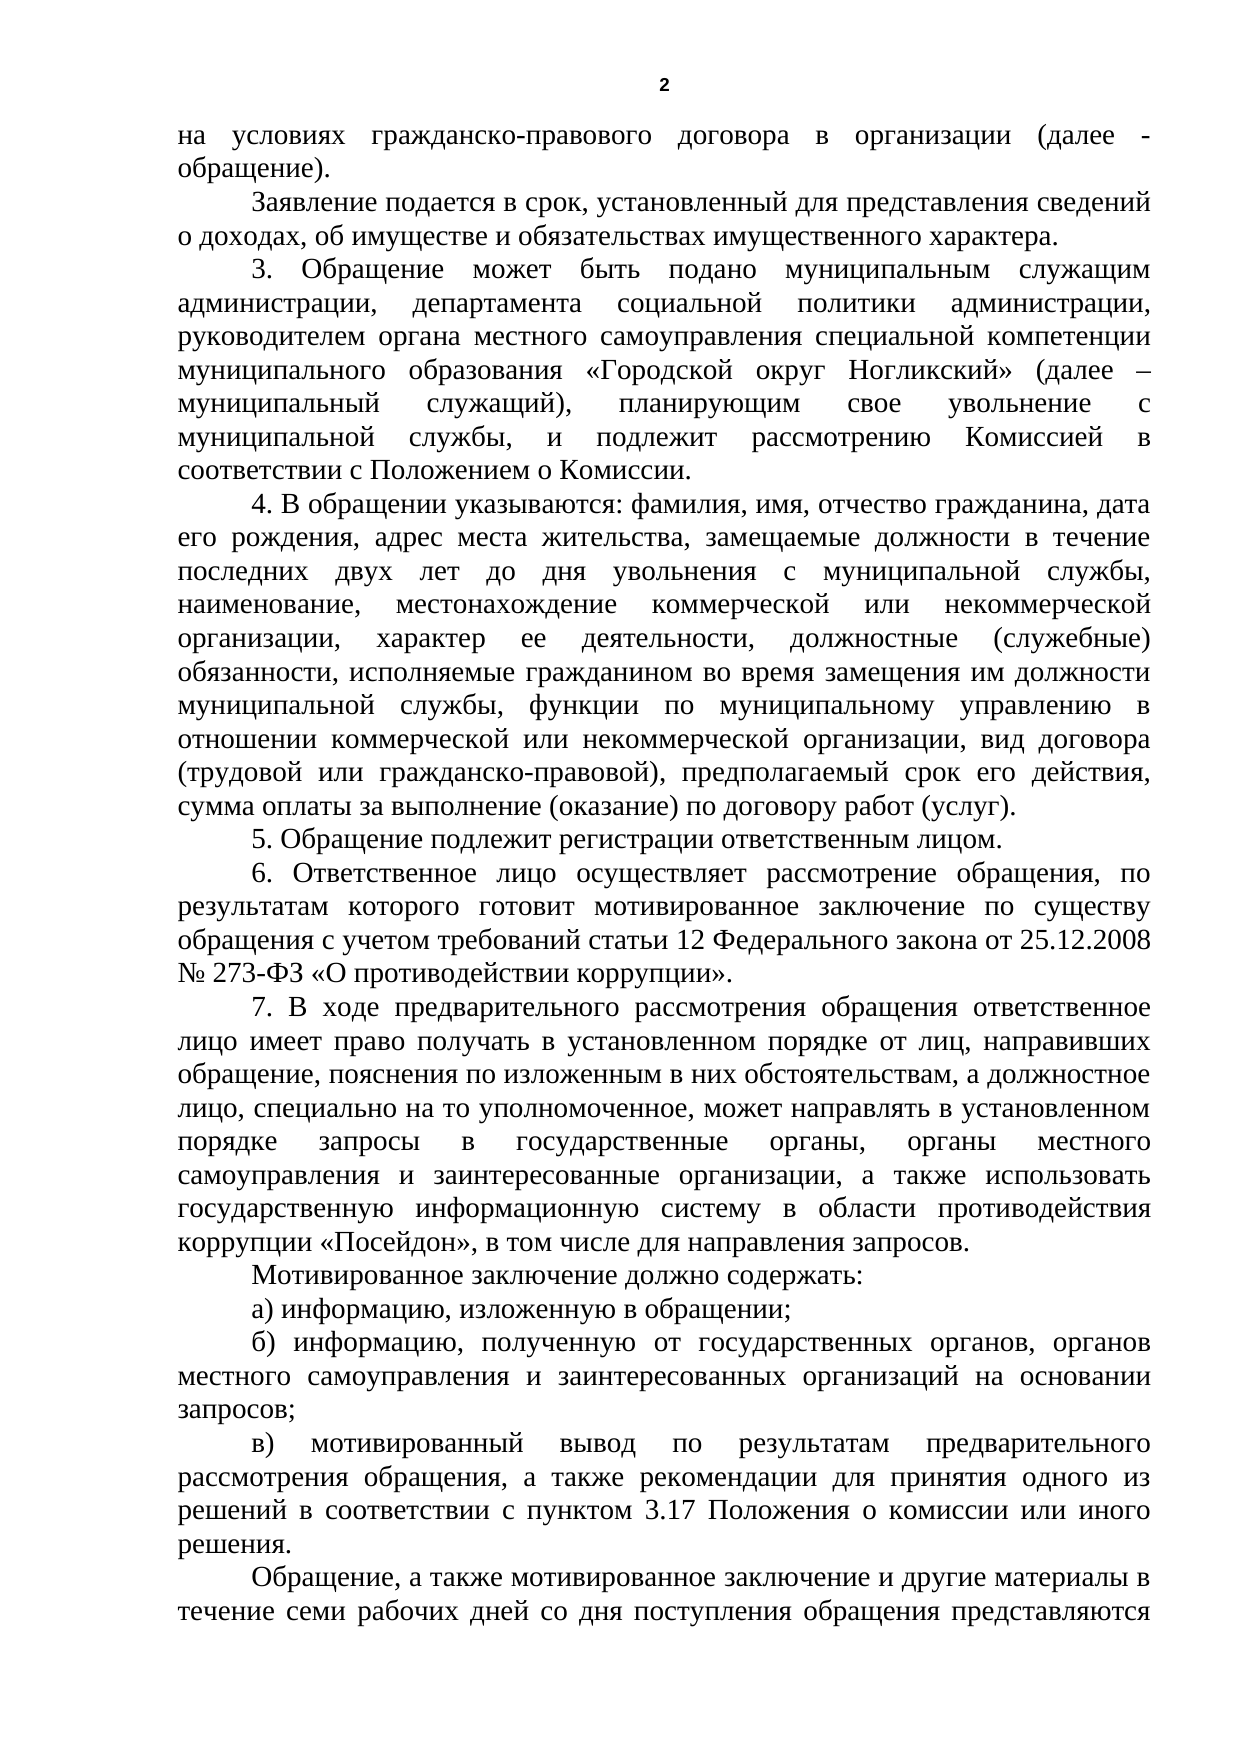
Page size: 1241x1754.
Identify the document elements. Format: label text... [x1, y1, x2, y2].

text 5. Обращение подлежит регистрации ответственным лицом. [177, 821, 1152, 855]
text 6. Ответственное лицо осуществляет рассмотрение обращения, по результатам которого готовит мотивированное заключение по существу обращения с учетом требований статьи 12 Федерального закона от 25.12.2008 № 273-ФЗ «О противодействии коррупции». [177, 855, 1152, 989]
text 7. В ходе предварительного рассмотрения обращения ответственное лицо имеет право получать в установленном порядке от лиц, направивших обращение, пояснения по изложенным в них обстоятельствам, а должностное лицо, специально на то уполномоченное, может направлять в установленном порядке запросы в государственные органы, органы местного самоуправления и заинтересованные организации, а также использовать государственную информационную систему в области противодействия коррупции «Посейдон», в том числе для направления запросов. [177, 989, 1152, 1257]
text б) информацию, полученную от государственных органов, органов местного самоуправления и заинтересованных организаций на основании запросов; [177, 1324, 1152, 1425]
text в) мотивированный вывод по результатам предварительного рассмотрения обращения, а также рекомендации для принятия одного из решений в соответствии с пунктом 3.17 Положения о комиссии или иного решения. [177, 1425, 1152, 1559]
text 3. Обращение может быть подано муниципальным служащим администрации, департамента социальной политики администрации, руководителем органа местного самоуправления специальной компетенции муниципального образования «Городской округ Ногликский» (далее – муниципальный служащий), планирующим свое увольнение с муниципальной службы, и подлежит рассмотрению Комиссией в соответствии с Положением о Комиссии. [177, 251, 1152, 486]
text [177, 1559, 1152, 1626]
text Мотивированное заключение должно содержать: [177, 1257, 1152, 1291]
text Заявление подается в срок, установленный для представления сведений о доходах, об имуществе и обязательствах имущественного характера. [177, 184, 1152, 251]
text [177, 117, 1152, 184]
text 4. В обращении указываются: фамилия, имя, отчество гражданина, дата его рождения, адрес места жительства, замещаемые должности в течение последних двух лет до дня увольнения с муниципальной службы, наименование, местонахождение коммерческой или некоммерческой организации, характер ее деятельности, должностные (служебные) обязанности, исполняемые гражданином во время замещения им должности муниципальной службы, функции по муниципальному управлению в отношении коммерческой или некоммерческой организации, вид договора (трудовой или гражданско-правовой), предполагаемый срок его действия, сумма оплаты за выполнение (оказание) по договору работ (услуг). [177, 486, 1152, 821]
text а) информацию, изложенную в обращении; [177, 1291, 1152, 1324]
